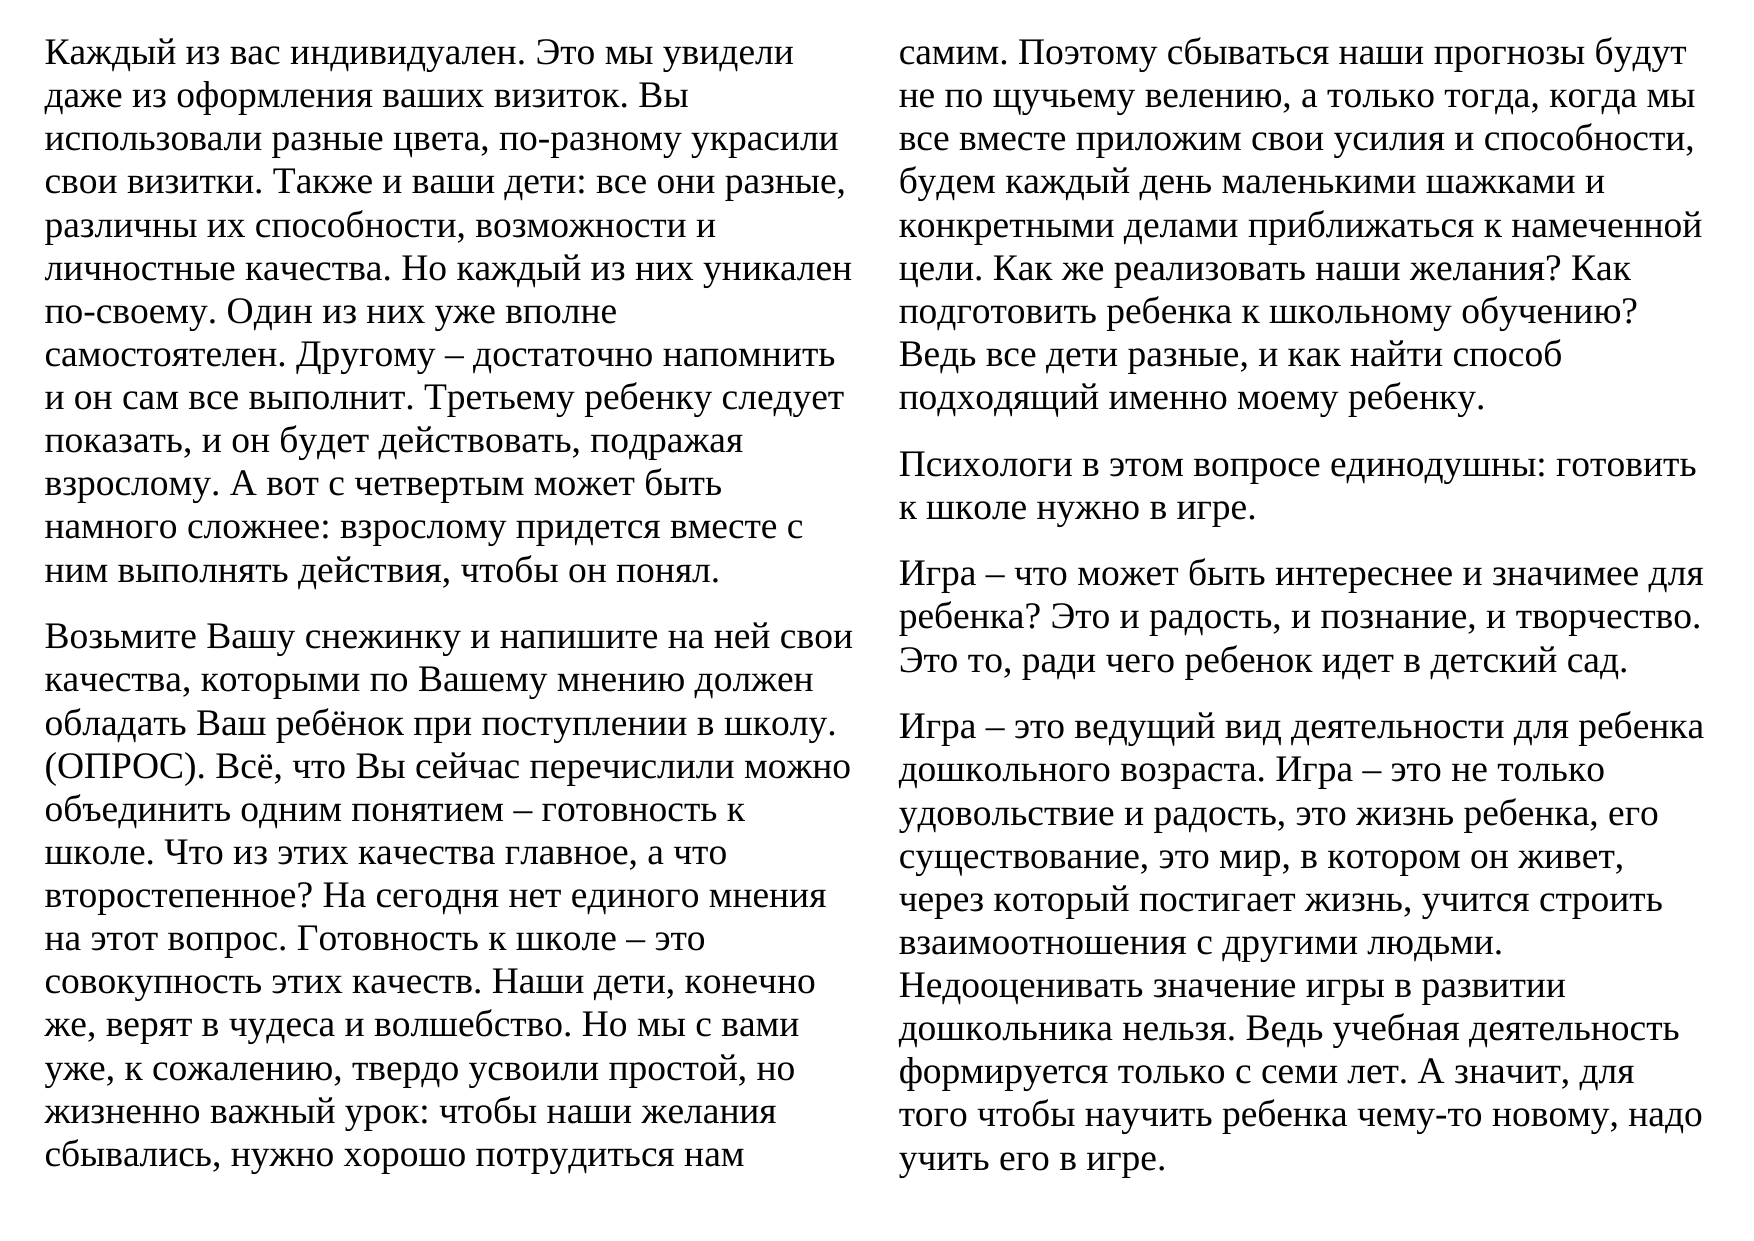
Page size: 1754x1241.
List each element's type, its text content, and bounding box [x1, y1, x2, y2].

text Игра – это ведущий вид деятельности для ребенка дошкольного возраста. Игра – это не только удовольствие и радость, это жизнь ребенка, его существование, это мир, в котором он живет, через который постигает жизнь, учится строить взаимоотношения с другими людьми. Недооценивать значение игры в развитии дошкольника нельзя. Ведь учебная деятельность формируется только с семи лет. А значит, для того чтобы научить ребенка чему-то новому, надо учить его в игре. [898, 704, 1713, 1178]
text Психологи в этом вопросе единодушны: готовить к школе нужно в игре. [898, 441, 1713, 527]
text Возьмите Вашу снежинку и напишите на ней свои качества, которыми по Вашему мнению должен обладать Ваш ребёнок при поступлении в школу. (ОПРОС). Всё, что Вы сейчас перечислили можно объединить одним понятием – готовность к школе. Что из этих качества главное, а что второстепенное? На сегодня нет единого мнения на этот вопрос. Готовность к школе – это совокупность этих качеств. Наши дети, конечно же, верят в чудеса и волшебство. Но мы с вами уже, к сожалению, твердо усвоили простой, но жизненно важный урок: чтобы наши желания сбывались, нужно хорошо потрудиться нам самим. Поэтому сбываться наши прогнозы будут не по щучьему велению, а только тогда, когда мы все вместе приложим свои усилия и способности, будем каждый день маленькими шажками и конкретными делами приближаться к намеченной цели. Как же реализовать наши желания? Как подготовить ребенка к школьному обучению? Ведь все дети разные, и как найти способ подходящий именно моему ребенку. [44, 614, 858, 1174]
text Возьмите Вашу снежинку и напишите на ней свои качества, которыми по Вашему мнению должен обладать Ваш ребёнок при поступлении в школу. (ОПРОС). Всё, что Вы сейчас перечислили можно объединить одним понятием – готовность к школе. Что из этих качества главное, а что второстепенное? На сегодня нет единого мнения на этот вопрос. Готовность к школе – это совокупность этих качеств. Наши дети, конечно же, верят в чудеса и волшебство. Но мы с вами уже, к сожалению, твердо усвоили простой, но жизненно важный урок: чтобы наши желания сбывались, нужно хорошо потрудиться нам самим. Поэтому сбываться наши прогнозы будут не по щучьему велению, а только тогда, когда мы все вместе приложим свои усилия и способности, будем каждый день маленькими шажками и конкретными делами приближаться к намеченной цели. Как же реализовать наши желания? Как подготовить ребенка к школьному обучению? Ведь все дети разные, и как найти способ подходящий именно моему ребенку. [898, 29, 1713, 418]
text Игра – что может быть интереснее и значимее для ребенка? Это и радость, и познание, и творчество. Это то, ради чего ребенок идет в детский сад. [898, 551, 1713, 680]
text Каждый из вас индивидуален. Это мы увидели даже из оформления ваших визиток. Вы использовали разные цвета, по-разному украсили свои визитки. Также и ваши дети: все они разные, различны их способности, возможности и личностные качества. Но каждый из них уникален по-своему. Один из них уже вполне самостоятелен. Другому – достаточно напомнить и он сам все выполнит. Третьему ребенку следует показать, и он будет действовать, подражая взрослому. А вот с четвертым может быть намного сложнее: взрослому придется вместе с ним выполнять действия, чтобы он понял. [44, 29, 858, 590]
